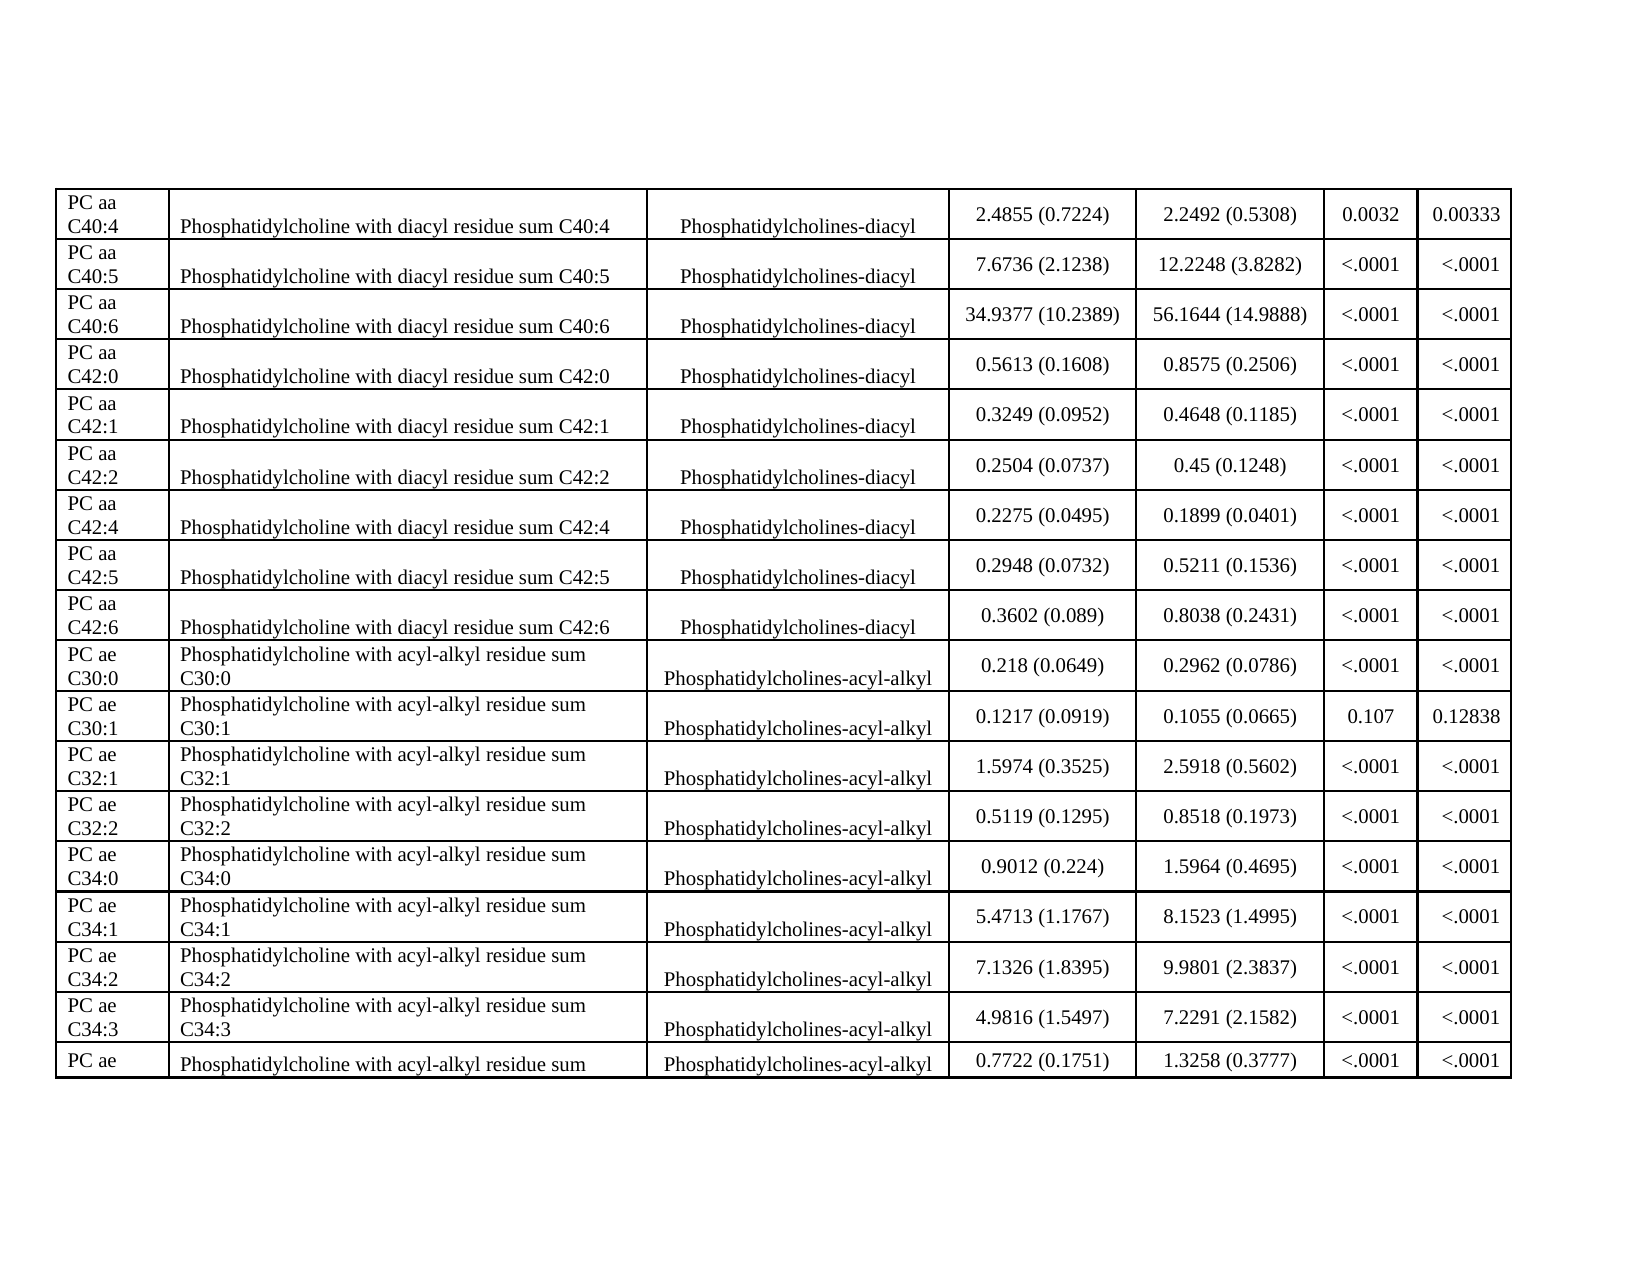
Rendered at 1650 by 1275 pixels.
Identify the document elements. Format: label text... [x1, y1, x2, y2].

table_cell PC aa C42:4 [57, 491, 168, 539]
table_cell 0.218 (0.0649) [950, 641, 1135, 689]
table_cell PC aa C42:1 [57, 390, 168, 438]
table_cell Phosphatidylcholine with acyl-alkyl residue sum C34:1 [170, 893, 646, 941]
table_cell PC ae C34:1 [57, 893, 168, 941]
table_cell Phosphatidylcholine with acyl-alkyl residue sum C32:1 [170, 742, 646, 790]
table_cell <.0001 [1419, 340, 1510, 388]
table_cell 0.5613 (0.1608) [950, 340, 1135, 388]
table_cell 7.1326 (1.8395) [950, 943, 1135, 991]
table_cell 2.4855 (0.7224) [950, 190, 1135, 238]
table_cell 0.8575 (0.2506) [1137, 340, 1323, 388]
table_cell <.0001 [1419, 893, 1510, 941]
table_cell PC aa C40:4 [57, 190, 168, 238]
table_cell 0.45 (0.1248) [1137, 441, 1323, 489]
table_cell PC aa C42:0 [57, 340, 168, 388]
table_cell 0.12838 [1419, 692, 1510, 740]
table_cell <.0001 [1419, 441, 1510, 489]
table_cell Phosphatidylcholines-diacyl [648, 240, 948, 288]
table_cell 0.8038 (0.2431) [1137, 591, 1323, 639]
table_cell PC ae C30:0 [57, 641, 168, 689]
table_cell 4.9816 (1.5497) [950, 993, 1135, 1041]
table_cell Phosphatidylcholine with acyl-alkyl residue sum C32:2 [170, 792, 646, 840]
table_cell <.0001 [1325, 340, 1416, 388]
table_cell 7.2291 (2.1582) [1137, 993, 1323, 1041]
table_cell PC ae C34:2 [57, 943, 168, 991]
table_cell 0.9012 (0.224) [950, 842, 1135, 890]
table_cell 0.1899 (0.0401) [1137, 491, 1323, 539]
table_cell Phosphatidylcholines-acyl-alkyl [648, 792, 948, 840]
table_cell 1.3258 (0.3777) [1137, 1043, 1323, 1076]
table_cell <.0001 [1419, 842, 1510, 890]
table_cell 7.6736 (2.1238) [950, 240, 1135, 288]
table_cell PC ae C32:1 [57, 742, 168, 790]
table_cell <.0001 [1419, 290, 1510, 338]
table_cell <.0001 [1419, 641, 1510, 689]
table_cell PC ae C30:1 [57, 692, 168, 740]
table_cell Phosphatidylcholines-acyl-alkyl [648, 692, 948, 740]
table_cell <.0001 [1325, 390, 1416, 438]
table_cell Phosphatidylcholine with diacyl residue sum C42:6 [170, 591, 646, 639]
table_cell 0.5119 (0.1295) [950, 792, 1135, 840]
table_cell <.0001 [1325, 240, 1416, 288]
table_cell <.0001 [1419, 1043, 1510, 1076]
table_cell <.0001 [1325, 491, 1416, 539]
table_cell Phosphatidylcholine with diacyl residue sum C40:5 [170, 240, 646, 288]
table_cell Phosphatidylcholine with diacyl residue sum C42:4 [170, 491, 646, 539]
table_cell Phosphatidylcholine with diacyl residue sum C42:1 [170, 390, 646, 438]
table_cell PC aa C40:5 [57, 240, 168, 288]
table_cell 0.7722 (0.1751) [950, 1043, 1135, 1076]
table_cell Phosphatidylcholines-diacyl [648, 441, 948, 489]
table_cell <.0001 [1325, 993, 1416, 1041]
table_cell <.0001 [1325, 842, 1416, 890]
table_cell <.0001 [1325, 290, 1416, 338]
table_cell <.0001 [1325, 591, 1416, 639]
table_cell 0.1055 (0.0665) [1137, 692, 1323, 740]
table_cell 9.9801 (2.3837) [1137, 943, 1323, 991]
table_cell Phosphatidylcholines-diacyl [648, 340, 948, 388]
table_cell Phosphatidylcholines-acyl-alkyl [648, 641, 948, 689]
table_cell Phosphatidylcholine with diacyl residue sum C42:2 [170, 441, 646, 489]
table_cell Phosphatidylcholines-acyl-alkyl [648, 943, 948, 991]
table_cell PC ae C32:2 [57, 792, 168, 840]
table_cell Phosphatidylcholine with diacyl residue sum C40:4 [170, 190, 646, 238]
table_cell PC aa C42:2 [57, 441, 168, 489]
table_cell <.0001 [1325, 641, 1416, 689]
table_cell Phosphatidylcholine with diacyl residue sum C42:5 [170, 541, 646, 589]
table_cell <.0001 [1419, 792, 1510, 840]
table_cell <.0001 [1325, 943, 1416, 991]
table_cell <.0001 [1325, 792, 1416, 840]
table_cell Phosphatidylcholines-diacyl [648, 491, 948, 539]
table_cell PC ae C34:3 [57, 993, 168, 1041]
table_cell 0.3249 (0.0952) [950, 390, 1135, 438]
table_cell 8.1523 (1.4995) [1137, 893, 1323, 941]
table_cell PC ae C36:0 [57, 1043, 168, 1076]
table_cell 0.2962 (0.0786) [1137, 641, 1323, 689]
table_cell Phosphatidylcholine with diacyl residue sum C42:0 [170, 340, 646, 388]
table_cell Phosphatidylcholine with acyl-alkyl residue sum C34:3 [170, 993, 646, 1041]
table_cell 0.4648 (0.1185) [1137, 390, 1323, 438]
table_cell 0.1217 (0.0919) [950, 692, 1135, 740]
table_cell <.0001 [1419, 491, 1510, 539]
table_cell 2.2492 (0.5308) [1137, 190, 1323, 238]
table_cell PC aa C42:6 [57, 591, 168, 639]
table_cell 1.5974 (0.3525) [950, 742, 1135, 790]
table_cell 1.5964 (0.4695) [1137, 842, 1323, 890]
table_cell <.0001 [1325, 441, 1416, 489]
table_cell <.0001 [1419, 993, 1510, 1041]
table_cell Phosphatidylcholine with acyl-alkyl residue sum C30:1 [170, 692, 646, 740]
table_cell 0.3602 (0.089) [950, 591, 1135, 639]
table_cell <.0001 [1325, 893, 1416, 941]
table_cell Phosphatidylcholines-diacyl [648, 541, 948, 589]
table_cell 0.2948 (0.0732) [950, 541, 1135, 589]
table_cell <.0001 [1419, 240, 1510, 288]
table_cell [648, 1043, 948, 1076]
table_cell Phosphatidylcholines-acyl-alkyl [648, 842, 948, 890]
table_cell Phosphatidylcholines-acyl-alkyl [648, 742, 948, 790]
table_cell 0.5211 (0.1536) [1137, 541, 1323, 589]
table_cell 56.1644 (14.9888) [1137, 290, 1323, 338]
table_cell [648, 190, 948, 238]
table_cell <.0001 [1325, 742, 1416, 790]
table_cell <.0001 [1419, 591, 1510, 639]
table_cell 0.107 [1325, 692, 1416, 740]
table_cell Phosphatidylcholine with acyl-alkyl residue sum C34:2 [170, 943, 646, 991]
table_cell 0.00333 [1419, 190, 1510, 238]
table_cell 34.9377 (10.2389) [950, 290, 1135, 338]
table_cell Phosphatidylcholines-diacyl [648, 591, 948, 639]
table_cell 0.2275 (0.0495) [950, 491, 1135, 539]
table_cell <.0001 [1419, 742, 1510, 790]
table_cell 12.2248 (3.8282) [1137, 240, 1323, 288]
table_cell PC aa C42:5 [57, 541, 168, 589]
table_cell <.0001 [1419, 943, 1510, 991]
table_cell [170, 1043, 646, 1076]
table_cell Phosphatidylcholines-diacyl [648, 390, 948, 438]
table_cell PC ae C34:0 [57, 842, 168, 890]
table_cell PC aa C40:6 [57, 290, 168, 338]
table_cell 0.0032 [1325, 190, 1416, 238]
table_cell <.0001 [1419, 390, 1510, 438]
table_cell <.0001 [1325, 541, 1416, 589]
table_cell <.0001 [1325, 1043, 1416, 1076]
table_cell 0.2504 (0.0737) [950, 441, 1135, 489]
table_cell 2.5918 (0.5602) [1137, 742, 1323, 790]
table_cell Phosphatidylcholines-acyl-alkyl [648, 993, 948, 1041]
table_cell 0.8518 (0.1973) [1137, 792, 1323, 840]
table_cell Phosphatidylcholine with acyl-alkyl residue sum C34:0 [170, 842, 646, 890]
table_cell Phosphatidylcholine with diacyl residue sum C40:6 [170, 290, 646, 338]
table_cell Phosphatidylcholine with acyl-alkyl residue sum C30:0 [170, 641, 646, 689]
table_cell <.0001 [1419, 541, 1510, 589]
table_cell Phosphatidylcholines-diacyl [648, 290, 948, 338]
table_cell 5.4713 (1.1767) [950, 893, 1135, 941]
table_cell Phosphatidylcholines-acyl-alkyl [648, 893, 948, 941]
